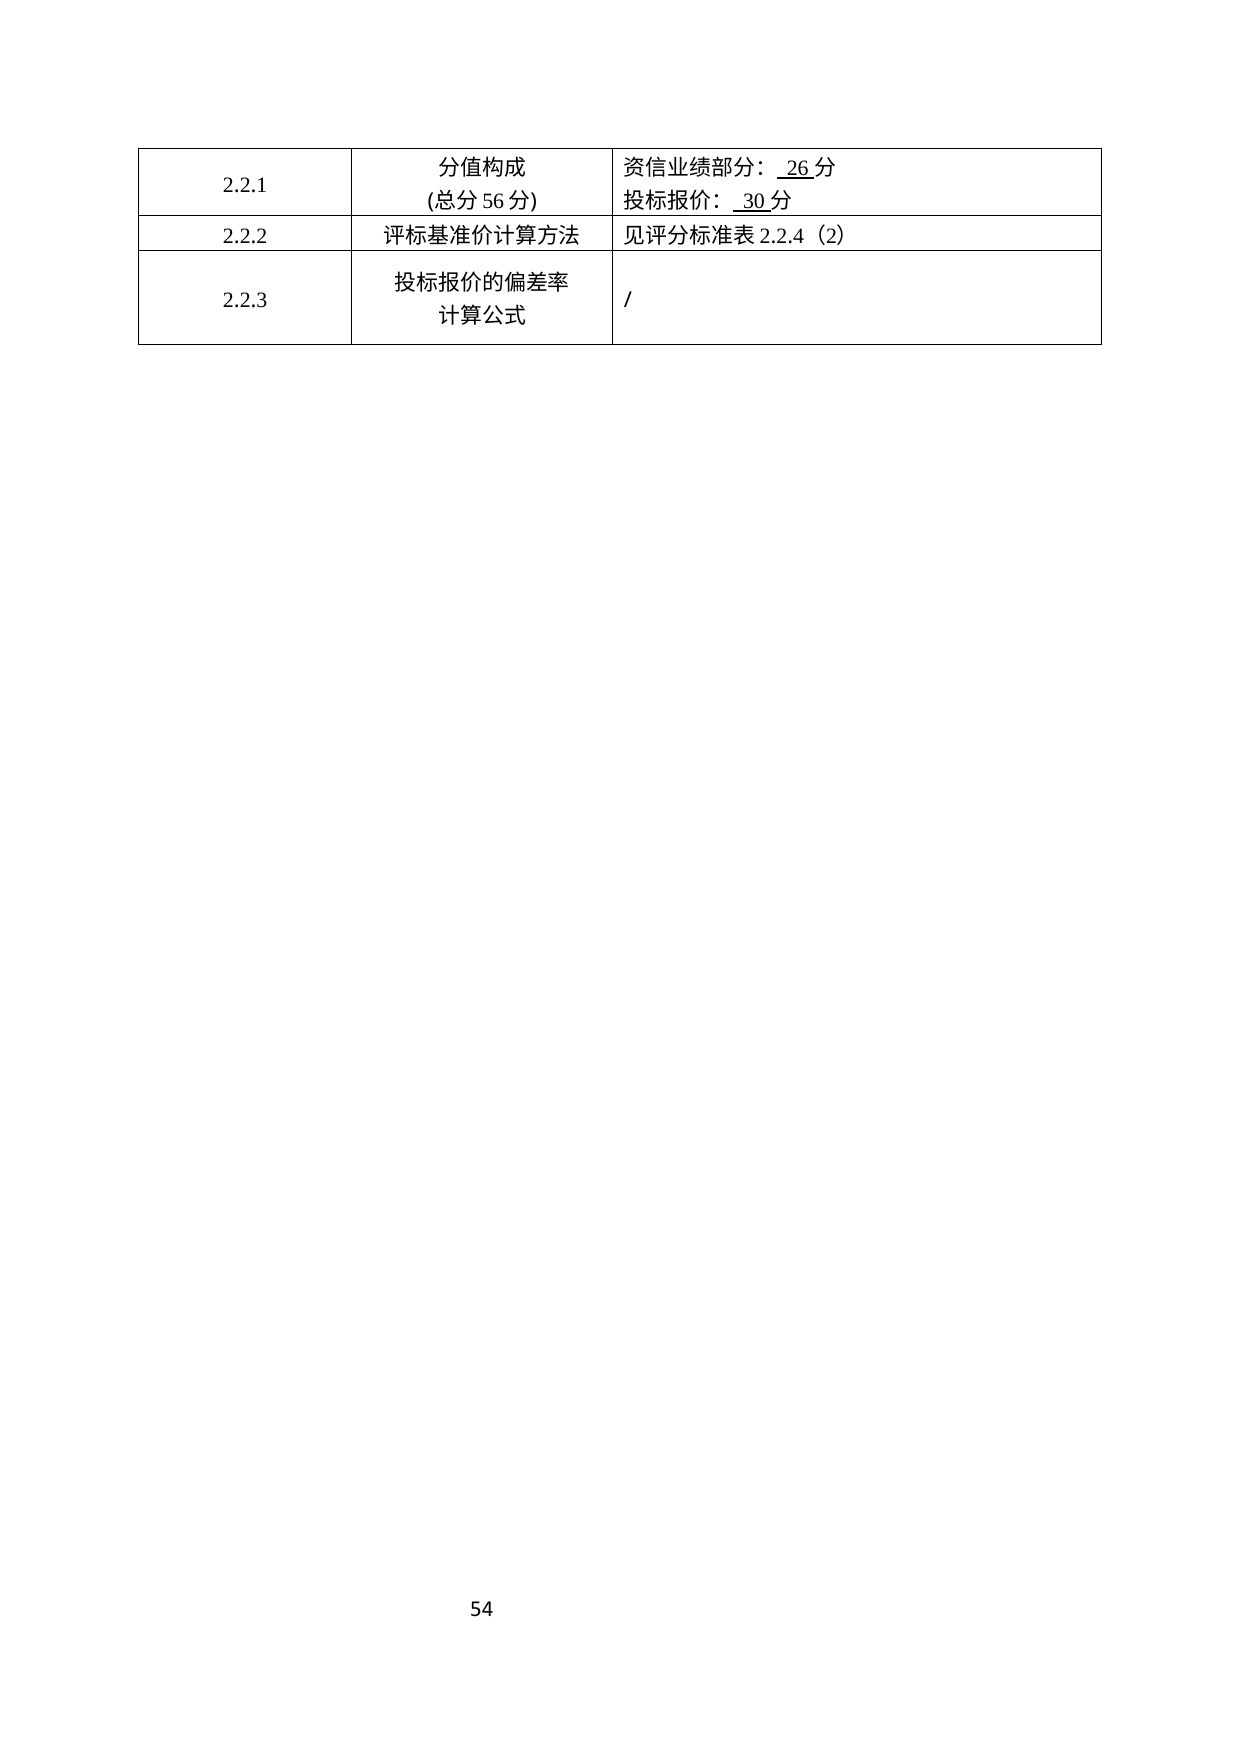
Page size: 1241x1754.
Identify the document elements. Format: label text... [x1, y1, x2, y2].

table_cell 评标基准价计算方法 [352, 216, 612, 250]
table_cell 2.2.2 [139, 216, 351, 250]
table_cell / [613, 251, 1101, 344]
table_cell 见评分标准表2.2.4（2） [613, 216, 1101, 250]
table_cell 投标报价的偏差率 计算公式 [352, 251, 612, 344]
table_cell 分值构成 (总分56分) [352, 149, 612, 215]
table_cell 资信业绩部分： 26 分 投标报价： 30 分 [613, 149, 1101, 215]
table_cell 2.2.1 [139, 149, 351, 215]
table_cell 2.2.3 [139, 251, 351, 344]
